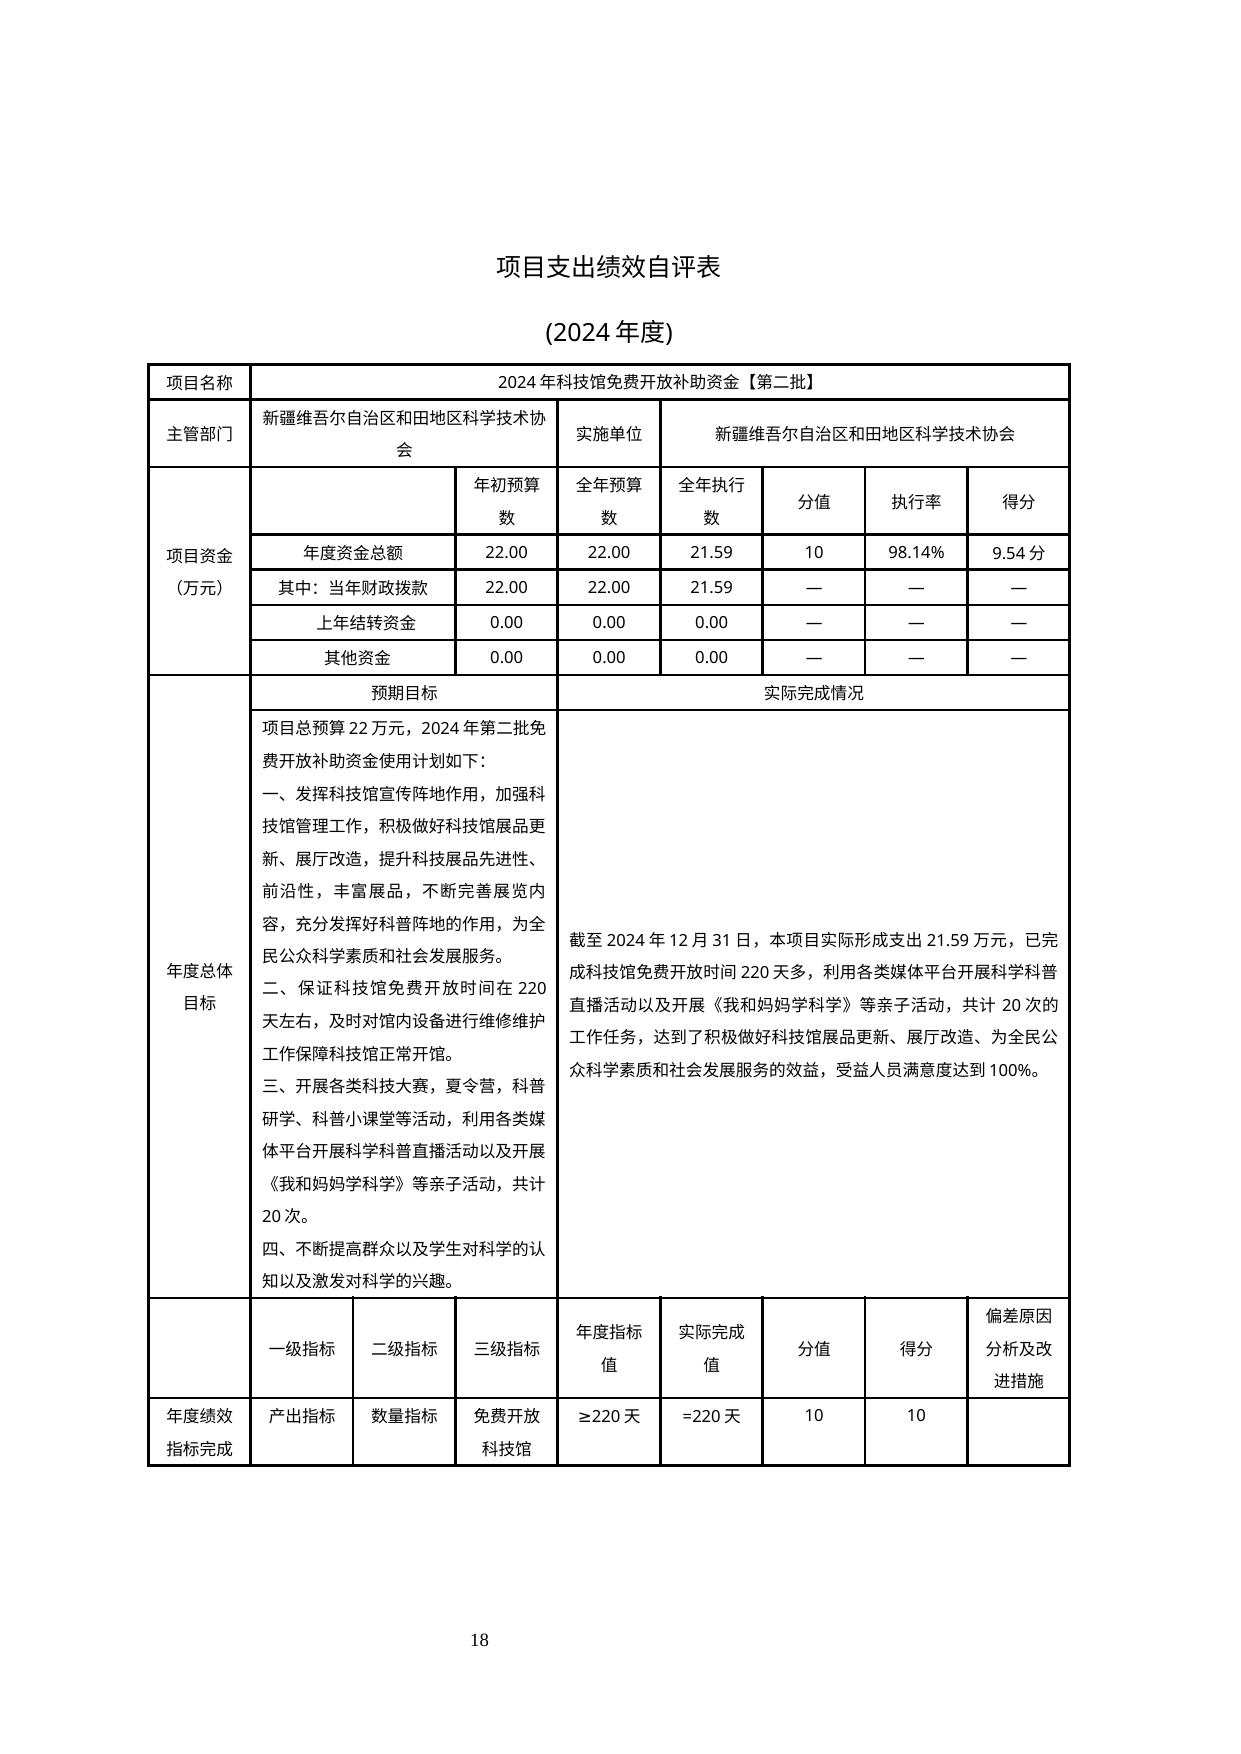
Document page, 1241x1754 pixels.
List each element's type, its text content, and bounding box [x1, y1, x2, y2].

table_cell — [969, 571, 1068, 603]
table_cell 22.00 [457, 536, 556, 568]
table_cell 21.59 [662, 571, 761, 603]
table_cell 0.00 [457, 641, 556, 674]
table_cell [969, 1399, 1068, 1464]
table_cell 22.00 [457, 571, 556, 603]
table_cell 10 [866, 1399, 966, 1464]
table_cell 其他资金 [252, 641, 454, 674]
table_cell 全年执行数 [662, 468, 761, 533]
table_cell 一级指标 [252, 1299, 352, 1396]
table_cell 免费开放科技馆 [457, 1399, 556, 1464]
table_cell 实施单位 [559, 401, 659, 466]
table_cell 得分 [866, 1299, 966, 1396]
table_cell — [764, 606, 864, 638]
table_cell 截至2024年12月31日，本项目实际形成支出21.59万元，已完成科技馆免费开放时间220天多，利用各类媒体平台开展科学科普直播活动以及开展《我和妈妈学科学》等亲子活动，共计20次的工作任务，达到了积极做好科技馆展品更新、展厅改造、为全民公众科学素质和社会发展服务的效益，受益人员满意度达到100%。 [559, 711, 1068, 1296]
table_cell — [764, 641, 864, 674]
table_header 项目支出绩效自评表 [148, 233, 1070, 298]
table_cell 上年结转资金 [252, 606, 454, 638]
table_cell 10 [764, 536, 864, 568]
table_cell [150, 1299, 249, 1396]
table_cell 98.14% [866, 536, 966, 568]
table_cell 22.00 [559, 536, 659, 568]
table_cell =220天 [662, 1399, 761, 1464]
table_cell [252, 468, 454, 533]
table_cell 二级指标 [354, 1299, 454, 1396]
table_cell 项目总预算22万元，2024年第二批免费开放补助资金使用计划如下： 一、发挥科技馆宣传阵地作用，加强科技馆管理工作，积极做好科技馆展品更新、展厅改造，提升科技展品先进性、前沿性，丰富展品，不断完善展览内容，充分发挥好科普阵地的作用，为全民公众科学素质和社会发展服务。 二、保证科技馆免费开放时间在220天左右，及时对馆内设备进行维修维护工作保障科技馆正常开馆。 三、开展各类科技大赛，夏令营，科普研学、科普小课堂等活动，利用各类媒体平台开展科学科普直播活动以及开展《我和妈妈学科学》等亲子活动，共计20次。 四、不断提高群众以及学生对科学的认知以及激发对科学的兴趣。 [252, 711, 556, 1296]
table_cell 数量指标 [354, 1399, 454, 1464]
table_cell — [866, 606, 966, 638]
table_cell 年度资金总额 [252, 536, 454, 568]
table_cell — [969, 641, 1068, 674]
table_cell 分值 [764, 1299, 864, 1396]
table_cell 年度指标值 [559, 1299, 659, 1396]
table_cell 21.59 [662, 536, 761, 568]
table_cell 偏差原因分析及改进措施 [969, 1299, 1068, 1396]
table_cell 年度绩效指标完成情况 [150, 1399, 249, 1464]
table_cell — [764, 571, 864, 603]
table_cell ≥220天 [559, 1399, 659, 1464]
table_cell 年初预算数 [457, 468, 556, 533]
table_cell 项目名称 [150, 366, 249, 398]
table_cell 0.00 [662, 606, 761, 638]
table_cell 实际完成情况 [559, 676, 1068, 709]
table_cell 0.00 [559, 641, 659, 674]
table_cell 项目资金 （万元） [150, 468, 249, 674]
table_cell 新疆维吾尔自治区和田地区科学技术协会 [662, 401, 1068, 466]
table_cell — [969, 606, 1068, 638]
table_cell 预期目标 [252, 676, 556, 709]
table_cell 执行率 [866, 468, 966, 533]
table_cell — [866, 571, 966, 603]
table_cell 0.00 [457, 606, 556, 638]
table_cell 10 [764, 1399, 864, 1464]
table_cell 全年预算数 [559, 468, 659, 533]
table_cell 9.54分 [969, 536, 1068, 568]
table_cell 22.00 [559, 571, 659, 603]
table_cell 0.00 [559, 606, 659, 638]
table_cell 0.00 [662, 641, 761, 674]
table_cell 年度总体目标 [150, 676, 249, 1296]
table_cell 产出指标 [252, 1399, 352, 1464]
table_cell — [866, 641, 966, 674]
table_cell 三级指标 [457, 1299, 556, 1396]
table_cell 新疆维吾尔自治区和田地区科学技术协会 [252, 401, 556, 466]
table_cell 其中：当年财政拨款 [252, 571, 454, 603]
table_cell 分值 [764, 468, 864, 533]
table_cell (2024年度) [148, 298, 1070, 363]
table_cell 实际完成值 [662, 1299, 761, 1396]
table_cell 得分 [969, 468, 1068, 533]
table_cell 2024年科技馆免费开放补助资金【第二批】 [252, 366, 1068, 398]
table_cell 主管部门 [150, 401, 249, 466]
